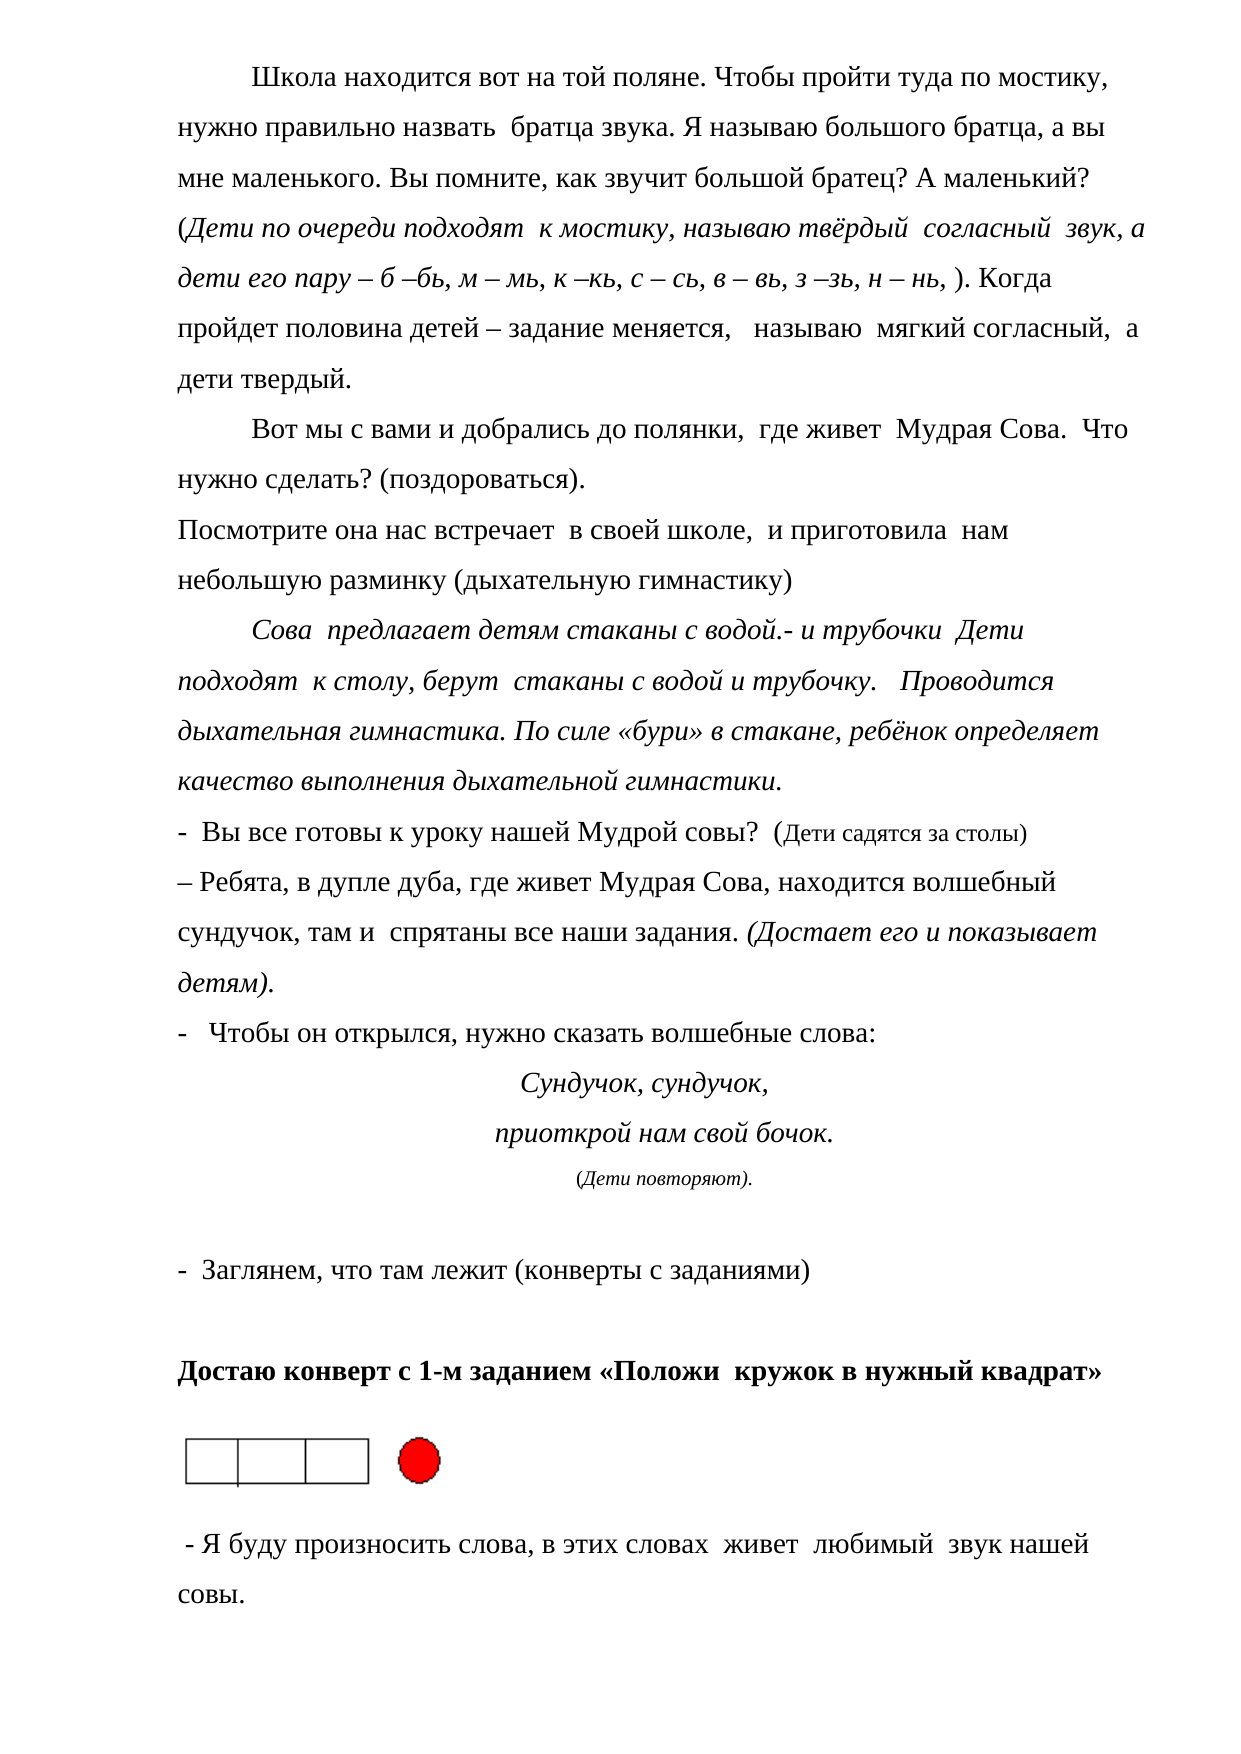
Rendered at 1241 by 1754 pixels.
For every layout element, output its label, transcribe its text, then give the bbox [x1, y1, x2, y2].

picture [392, 1424, 444, 1489]
text - Вы все готовы к уроку нашей Мудрой совы? (Дети садятся за столы) [783, 814, 1152, 847]
text Школа находится вот на той поляне. Чтобы пройти туда по мостику, нужно правильно назвать братца звука. Я называю большого братца, а вы мне маленького. Вы помните, как звучит большой братец? А маленький? (Дети по очереди подходят к мостику, называю твёрдый согласный звук, а дети его пару – б –бь, м – мь, к –кь, с – сь, в – вь, з –зь, н – нь, ). Когда пройдет половина детей – задание меняется, называю мягкий согласный, а дети твердый. [177, 59, 1152, 394]
text Вот мы с вами и добрались до полянки, где живет Мудрая Сова. Что нужно сделать? (поздороваться). [177, 411, 1152, 495]
text - Я буду произносить слова, в этих словах живет любимый звук нашей совы. [177, 1526, 1152, 1609]
text Сова предлагает детям стаканы с водой.- и трубочки Дети подходят к столу, берут стаканы с водой и трубочку. Проводится дыхательная гимнастика. По силе «бури» в стакане, ребёнок определяет качество выполнения дыхательной гимнастики. [177, 612, 1152, 797]
text Посмотрите она нас встречает в своей школе, и приготовила нам небольшую разминку (дыхательную гимнастику) [177, 512, 1152, 596]
text - Чтобы он открылся, нужно сказать волшебные слова: Сундучок, сундучок, [177, 1015, 1152, 1099]
text приоткрой нам свой бочок. [177, 1116, 1152, 1149]
text – Ребята, в дупле дуба, где живет Мудрая Сова, находится волшебный сундучок, там и спрятаны все наши задания. (Достает его и показывает детям). [177, 864, 1152, 998]
picture [184, 1435, 371, 1489]
text Достаю конверт с 1-м заданием «Положи кружок в нужный квадрат» [177, 1353, 1152, 1386]
text (Дети повторяют). [177, 1166, 1152, 1190]
text - Заглянем, что там лежит (конверты с заданиями) [177, 1252, 1152, 1286]
